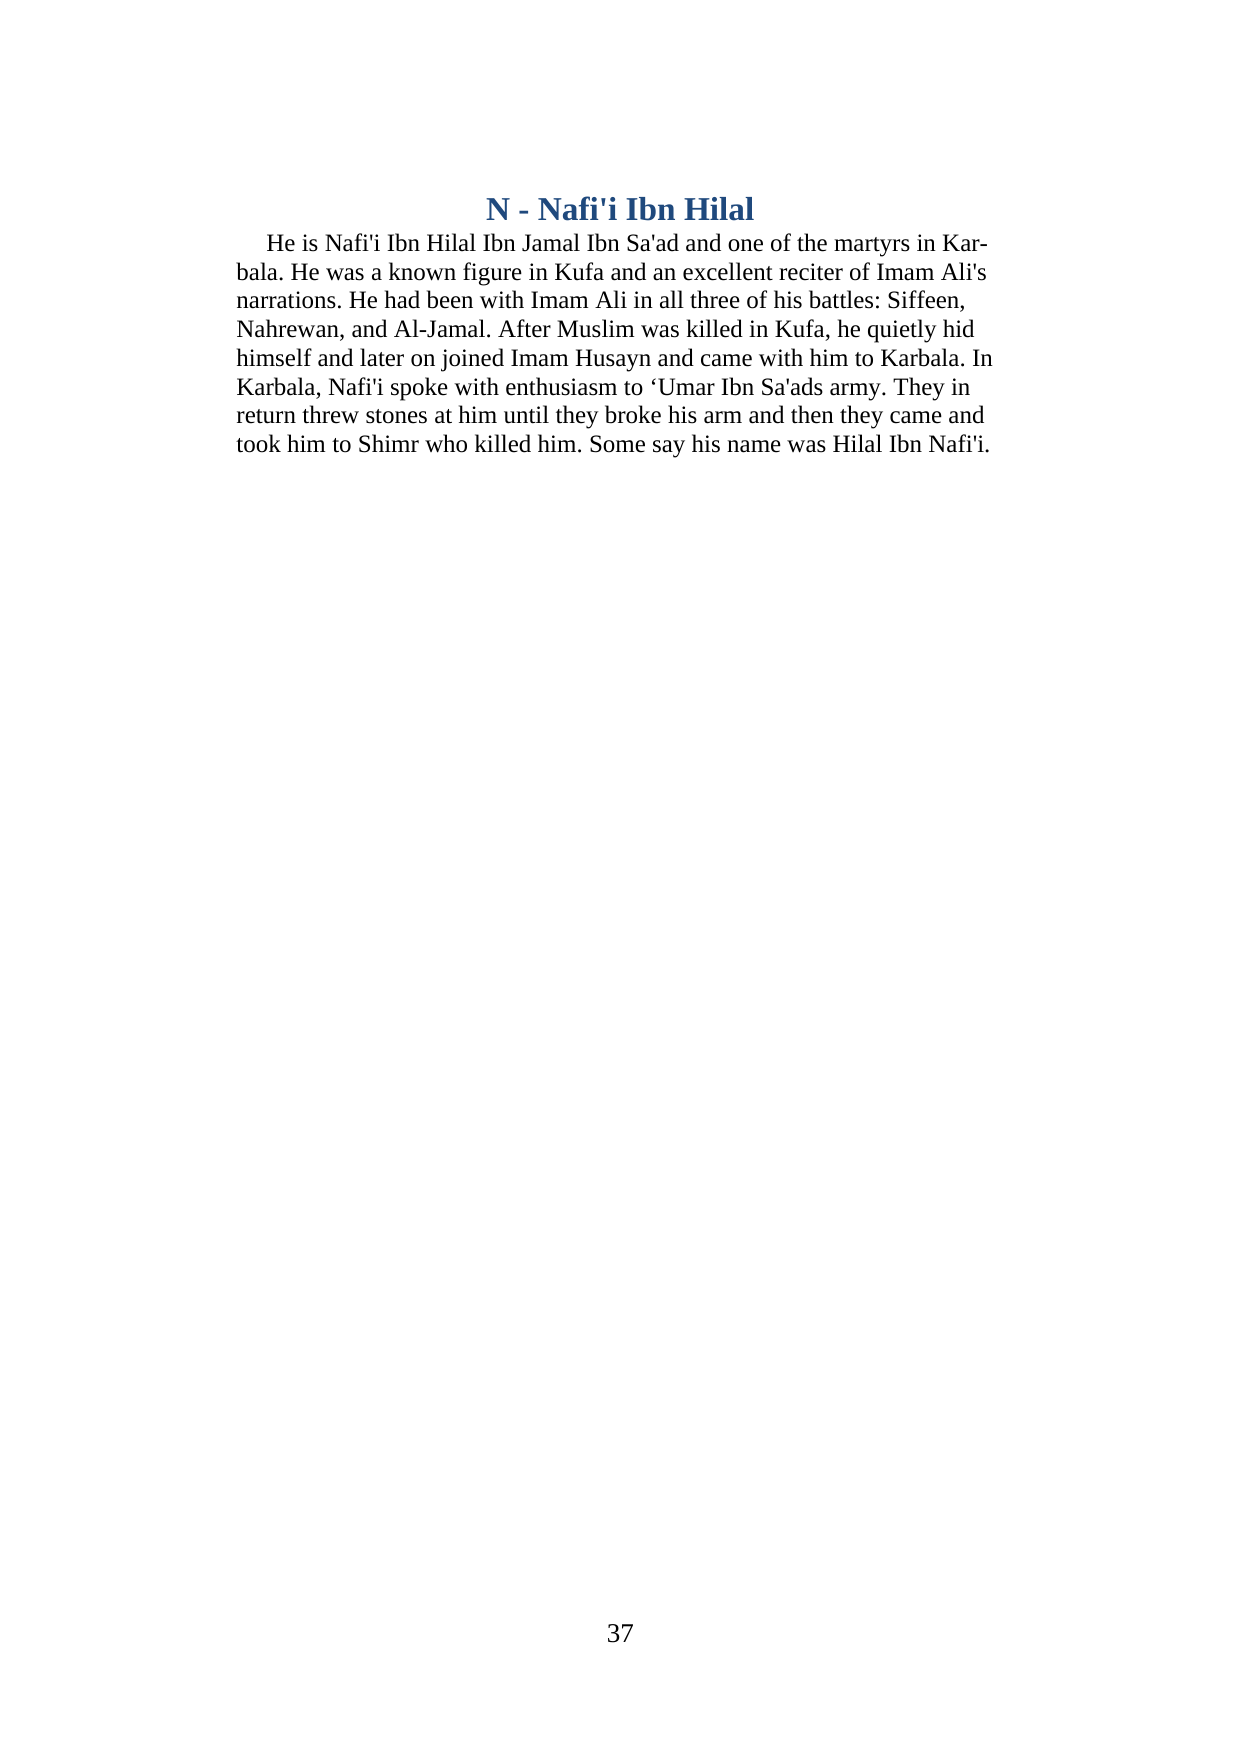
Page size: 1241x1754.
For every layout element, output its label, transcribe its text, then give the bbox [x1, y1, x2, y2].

text He is Nafi'i Ibn Hilal Ibn Jamal Ibn Sa'ad and one of the martyrs in Kar- bala. He was a known figure in Kufa and an excellent reciter of Imam Ali's narrations. He had been with Imam Ali in all three of his battles: Siffeen, Nahrewan, and Al-Jamal. After Muslim was killed in Kufa, he quietly hid himself and later on joined Imam Husayn and came with him to Karbala. In Karbala, Nafi'i spoke with enthusiasm to ‘Umar Ibn Sa'ads army. They in return threw stones at him until they broke his arm and then they came and took him to Shimr who killed him. Some say his name was Hilal Ibn Nafi'i. [236, 228, 1004, 458]
subtitle N - Nafi'i Ibn Hilal [236, 190, 1004, 228]
